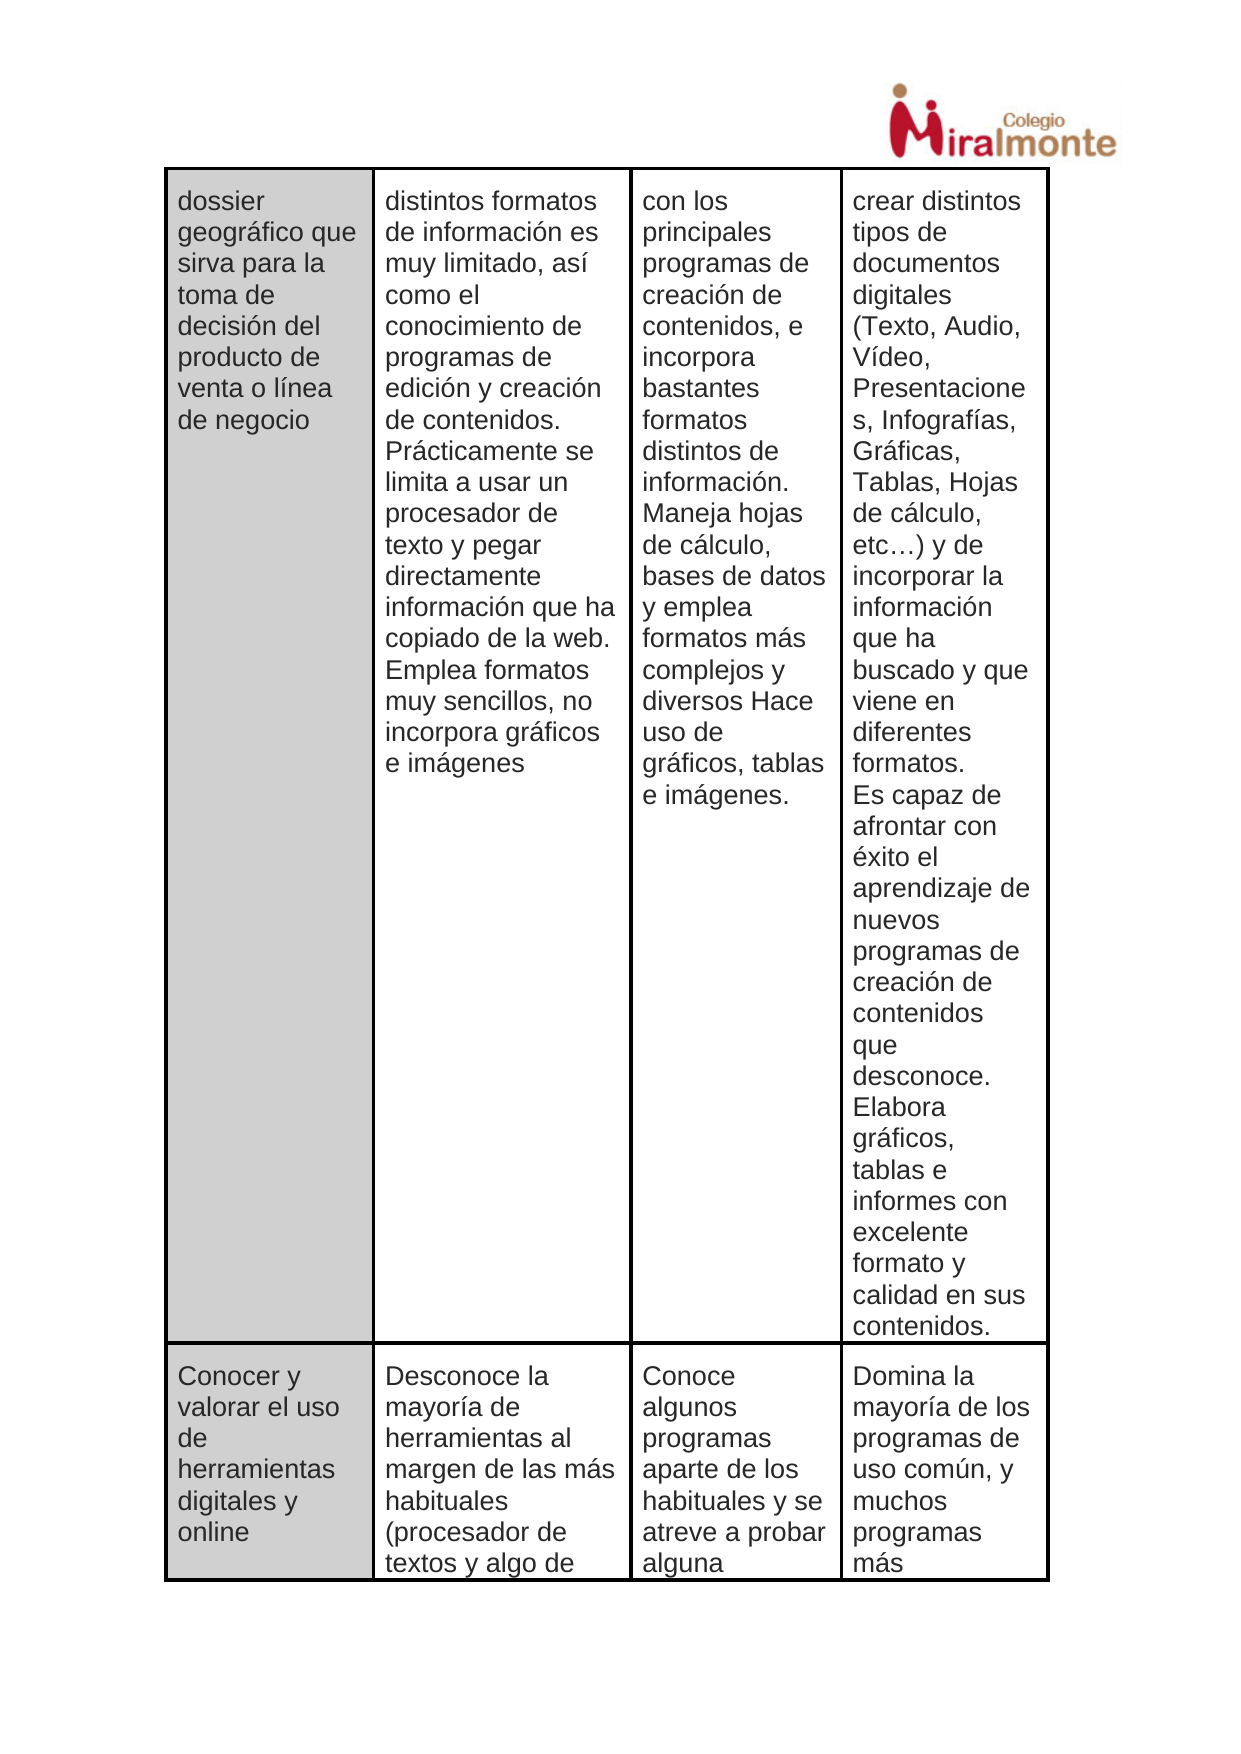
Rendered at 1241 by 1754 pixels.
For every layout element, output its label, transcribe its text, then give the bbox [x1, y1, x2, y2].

table_cell Crear un dossier geográfico que sirva para la toma de decisión del producto de venta o línea de negocio [168, 170, 372, 1341]
picture [875, 73, 1123, 167]
table_cell Desconoce la mayoría de herramientas al margen de las más habituales (procesador de textos y algo de presentaciones) [375, 1345, 629, 1578]
table_cell Conocer y valorar el uso de herramientas digitales y online [168, 1345, 372, 1578]
table_cell Conoce algunos programas aparte de los habituales y se atreve a probar alguna herramienta nueva [633, 1345, 840, 1578]
